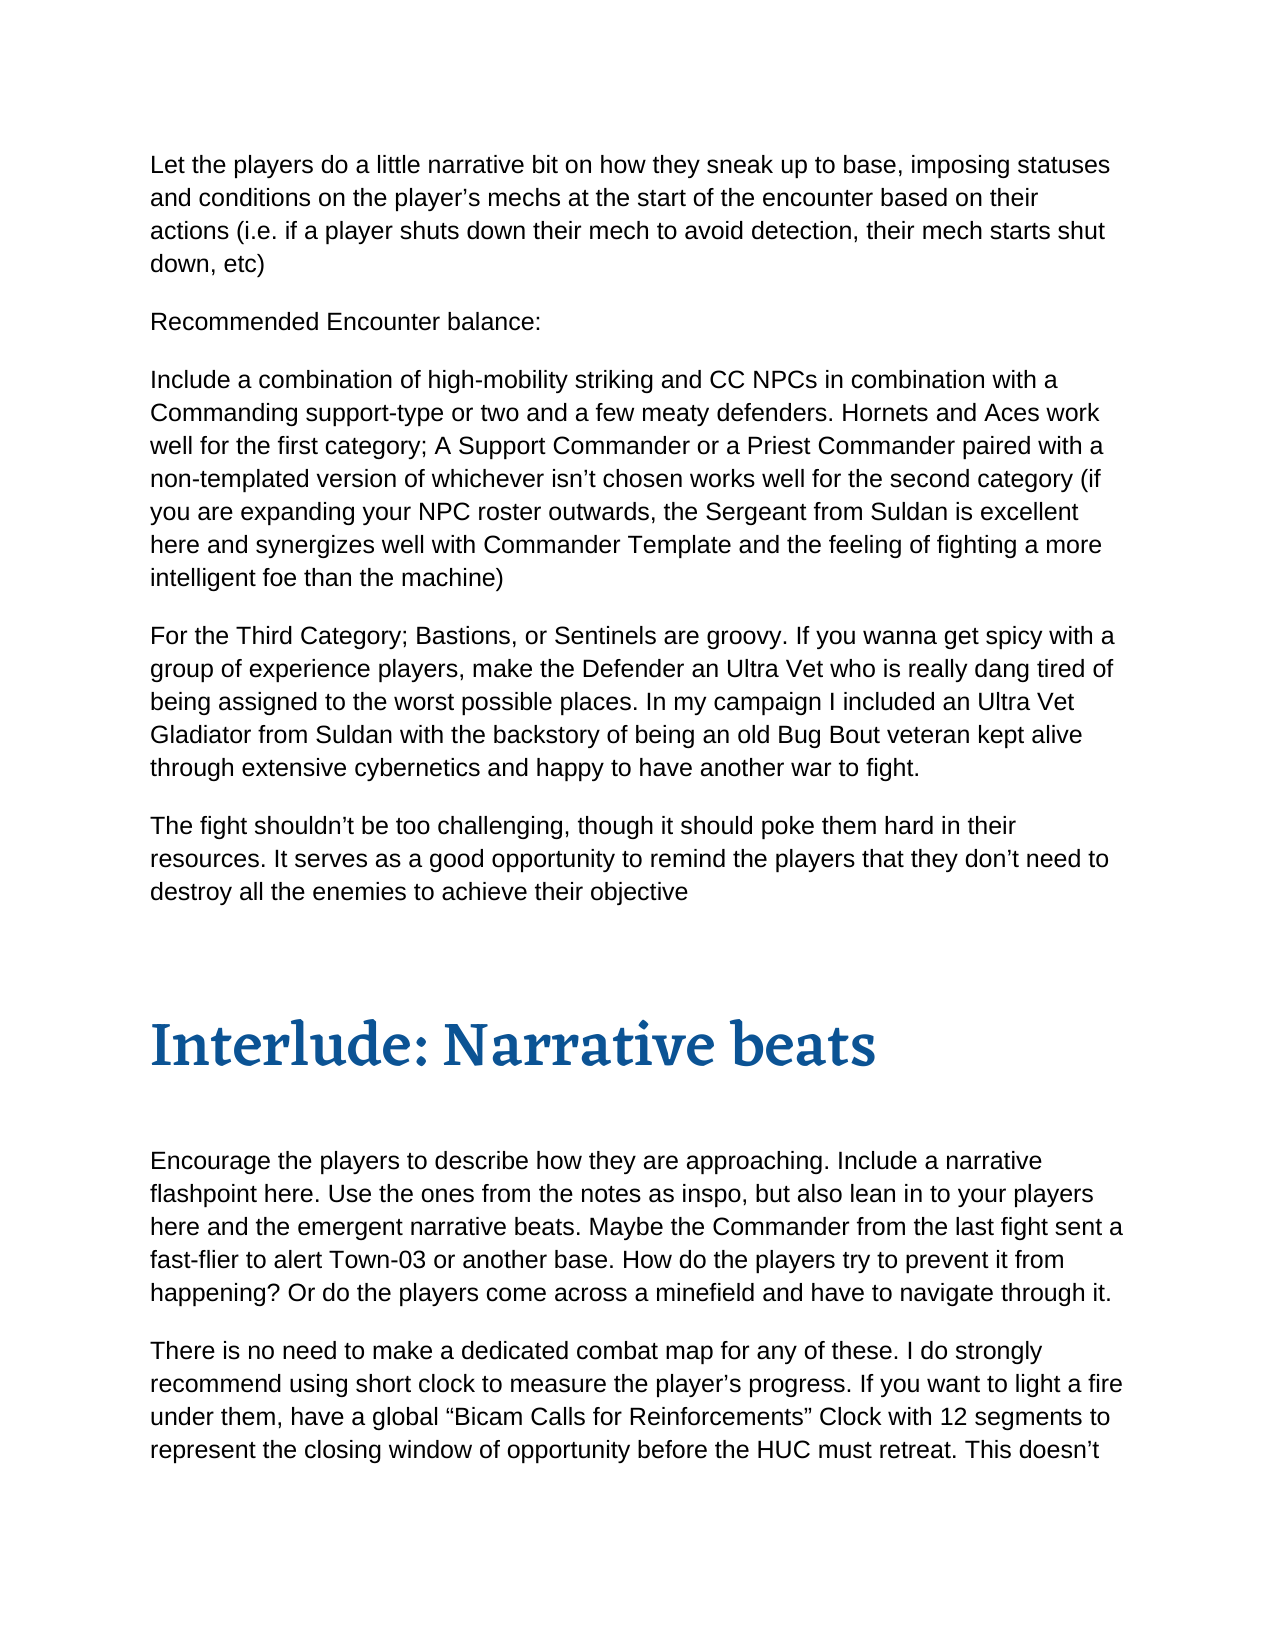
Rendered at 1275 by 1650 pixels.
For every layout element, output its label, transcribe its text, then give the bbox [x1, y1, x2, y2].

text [150, 1336, 1125, 1464]
text The fight shouldn’t be too challenging, though it should poke them hard in their resources. It serves as a good opportunity to remind the players that they don’t need to destroy all the enemies to achieve their objective [150, 811, 1125, 906]
text Let the players do a little narrative bit on how they sneak up to base, imposing statuses and conditions on the player’s mechs at the start of the encounter based on their actions (i.e. if a player shuts down their mech to avoid detection, their mech starts shut down, etc) [150, 150, 1125, 278]
text Recommended Encounter balance: [150, 307, 1125, 336]
text Include a combination of high-mobility striking and CC NPCs in combination with a Commanding support-type or two and a few meaty defenders. Hornets and Aces work well for the first category; A Support Commander or a Priest Commander paired with a non-templated version of whichever isn’t chosen works well for the second category (if you are expanding your NPC roster outwards, the Sergeant from Suldan is excellent here and synergizes well with Commander Template and the feeling of fighting a more intelligent foe than the machine) [150, 365, 1125, 592]
text Encourage the players to describe how they are approaching. Include a narrative flashpoint here. Use the ones from the notes as inspo, but also lean in to your players here and the emergent narrative beats. Maybe the Commander from the last fight sent a fast-flier to alert Town-03 or another base. How do the players try to prevent it from happening? Or do the players come across a minefield and have to navigate through it. [150, 1146, 1125, 1307]
subtitle Interlude: Narrative beats [150, 993, 1125, 1104]
text For the Third Category; Bastions, or Sentinels are groovy. If you wanna get spicy with a group of experience players, make the Defender an Ultra Vet who is really dang tired of being assigned to the worst possible places. In my campaign I included an Ultra Vet Gladiator from Suldan with the backstory of being an old Bug Bout veteran kept alive through extensive cybernetics and happy to have another war to fight. [150, 621, 1125, 782]
